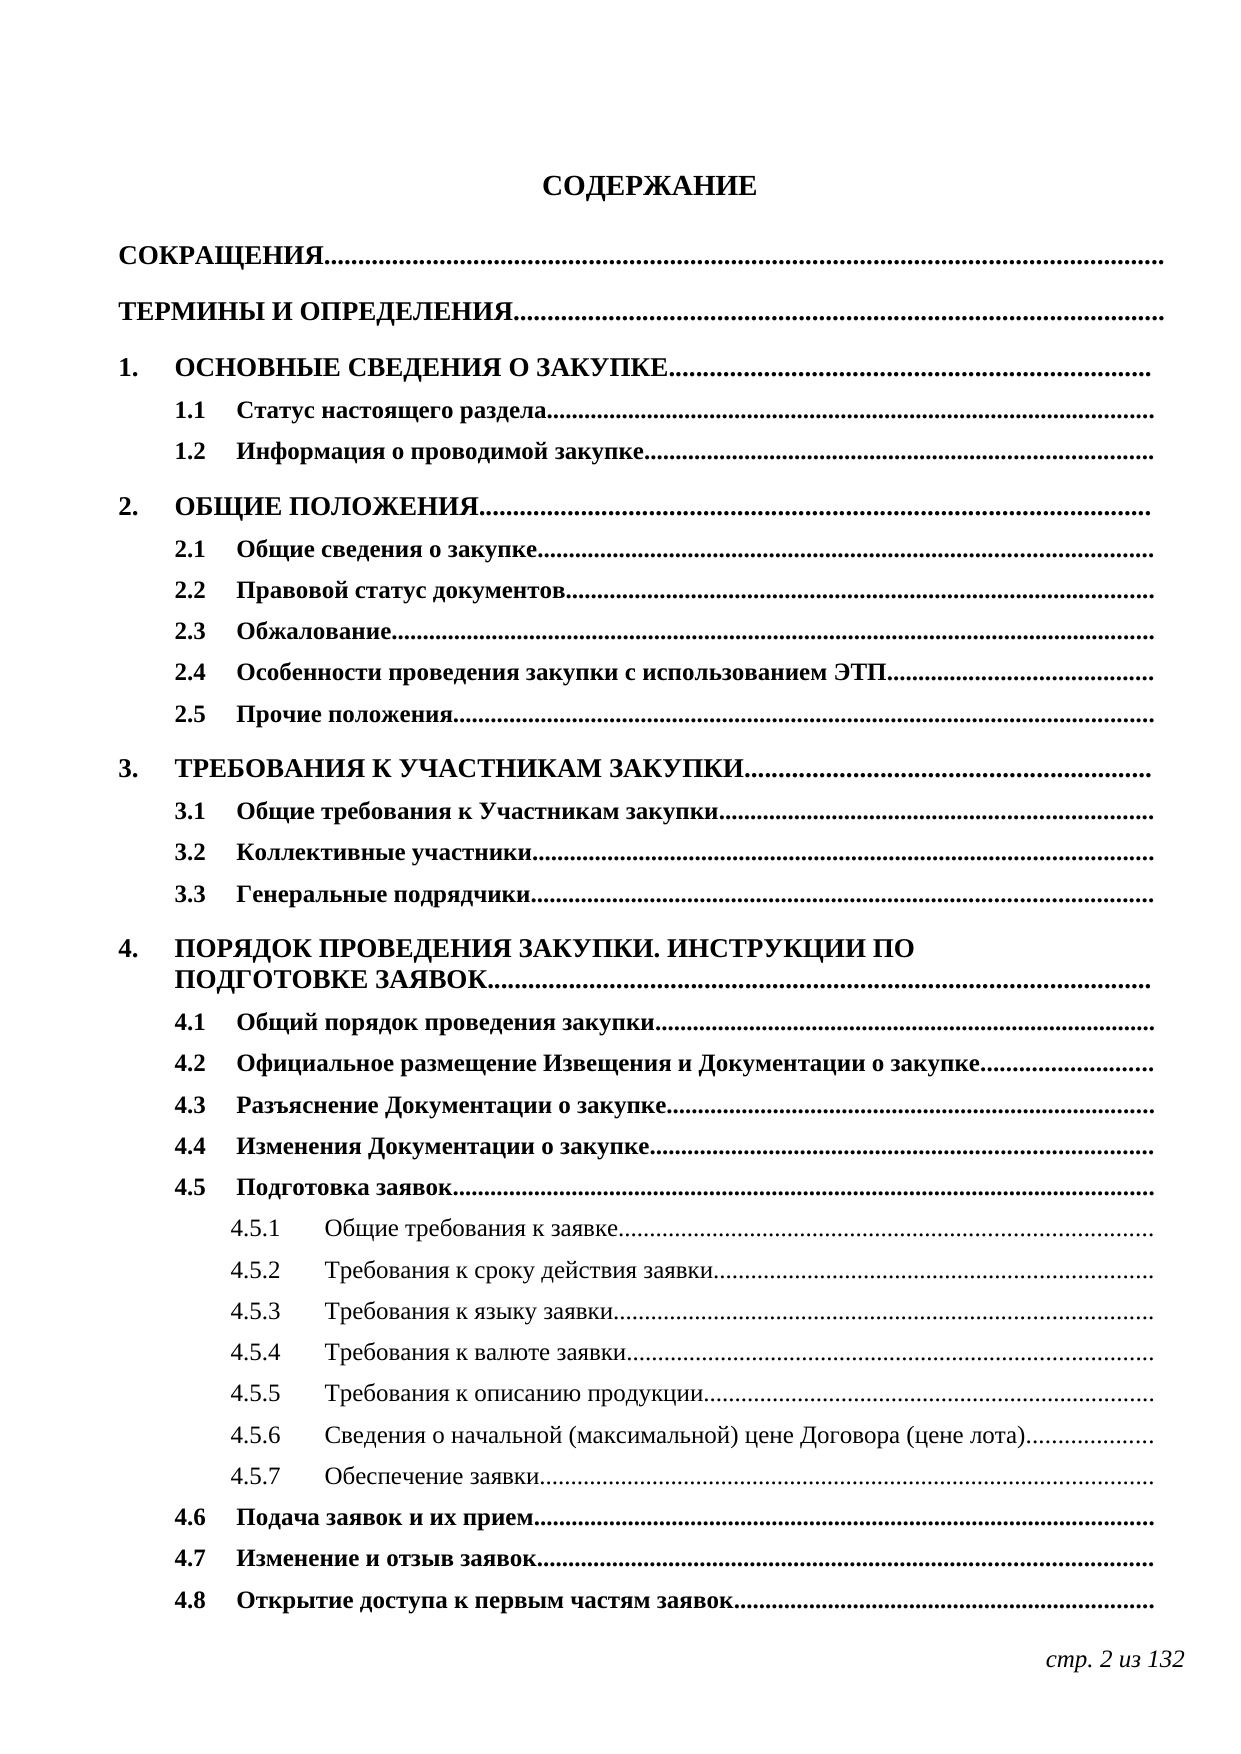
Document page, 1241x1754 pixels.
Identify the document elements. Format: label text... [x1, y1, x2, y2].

text 4.5.6 Сведения о начальной (максимальной) цене Договора (цене лота) 27 [230, 1420, 1063, 1448]
text 2.4 Особенности проведения закупки с использованием ЭТП 16 [174, 657, 1093, 686]
text 4.5.5 Требования к описанию продукции 27 [230, 1378, 1063, 1407]
text 2. ОБЩИЕ ПОЛОЖЕНИЯ 14 [118, 490, 1063, 521]
text 3.1 Общие требования к Участникам закупки 18 [174, 796, 1093, 825]
text 4.5.1 Общие требования к заявке 24 [230, 1213, 1063, 1242]
text 4.5.2 Требования к сроку действия заявки 26 [230, 1255, 1063, 1283]
text 2.2 Правовой статус документов 14 [174, 575, 1093, 604]
text 4.3 Разъяснение Документации о закупке 23 [174, 1090, 1093, 1118]
text 4.7 Изменение и отзыв заявок 31 [174, 1543, 1093, 1572]
text 3.3 Генеральные подрядчики 20 [174, 879, 1093, 907]
text 2.3 Обжалование 15 [174, 616, 1093, 645]
text СОДЕРЖАНИЕ [118, 168, 1181, 202]
text 4.5.3 Требования к языку заявки 26 [230, 1296, 1063, 1325]
text 4.5.7 Обеспечение заявки 27 [230, 1461, 1063, 1490]
text 1.1 Статус настоящего раздела 10 [174, 395, 1093, 424]
text 4.6 Подача заявок и их прием 30 [174, 1502, 1093, 1531]
text 4.1 Общий порядок проведения закупки 22 [174, 1007, 1093, 1036]
text СОКРАЩЕНИЯ 6 [118, 239, 1063, 270]
text 1.2 Информация о проводимой закупке 10 [174, 436, 1093, 465]
text 2.1 Общие сведения о закупке 14 [174, 534, 1093, 562]
text 4.8 Открытие доступа к первым частям заявок 31 [174, 1585, 1093, 1613]
text 2.5 Прочие положения 16 [174, 699, 1093, 727]
text 1. ОСНОВНЫЕ СВЕДЕНИЯ О ЗАКУПКЕ 10 [118, 351, 1063, 383]
text 4.2 Официальное размещение Извещения и Документации о закупке 22 [174, 1048, 1093, 1077]
text 3. ТРЕБОВАНИЯ К УЧАСТНИКАМ ЗАКУПКИ 18 [118, 752, 1063, 784]
text ТЕРМИНЫ И ОПРЕДЕЛЕНИЯ 8 [118, 295, 1063, 326]
text 4.5.4 Требования к валюте заявки 26 [230, 1337, 1063, 1366]
text 4.4 Изменения Документации о закупке 23 [174, 1131, 1093, 1160]
text 4. ПОРЯДОК ПРОВЕДЕНИЯ ЗАКУПКИ. ИНСТРУКЦИИ ПО ПОДГОТОВКЕ ЗАЯВОК 22 [118, 932, 1063, 995]
text 3.2 Коллективные участники 18 [174, 837, 1093, 866]
text 4.5 Подготовка заявок 24 [174, 1172, 1093, 1201]
